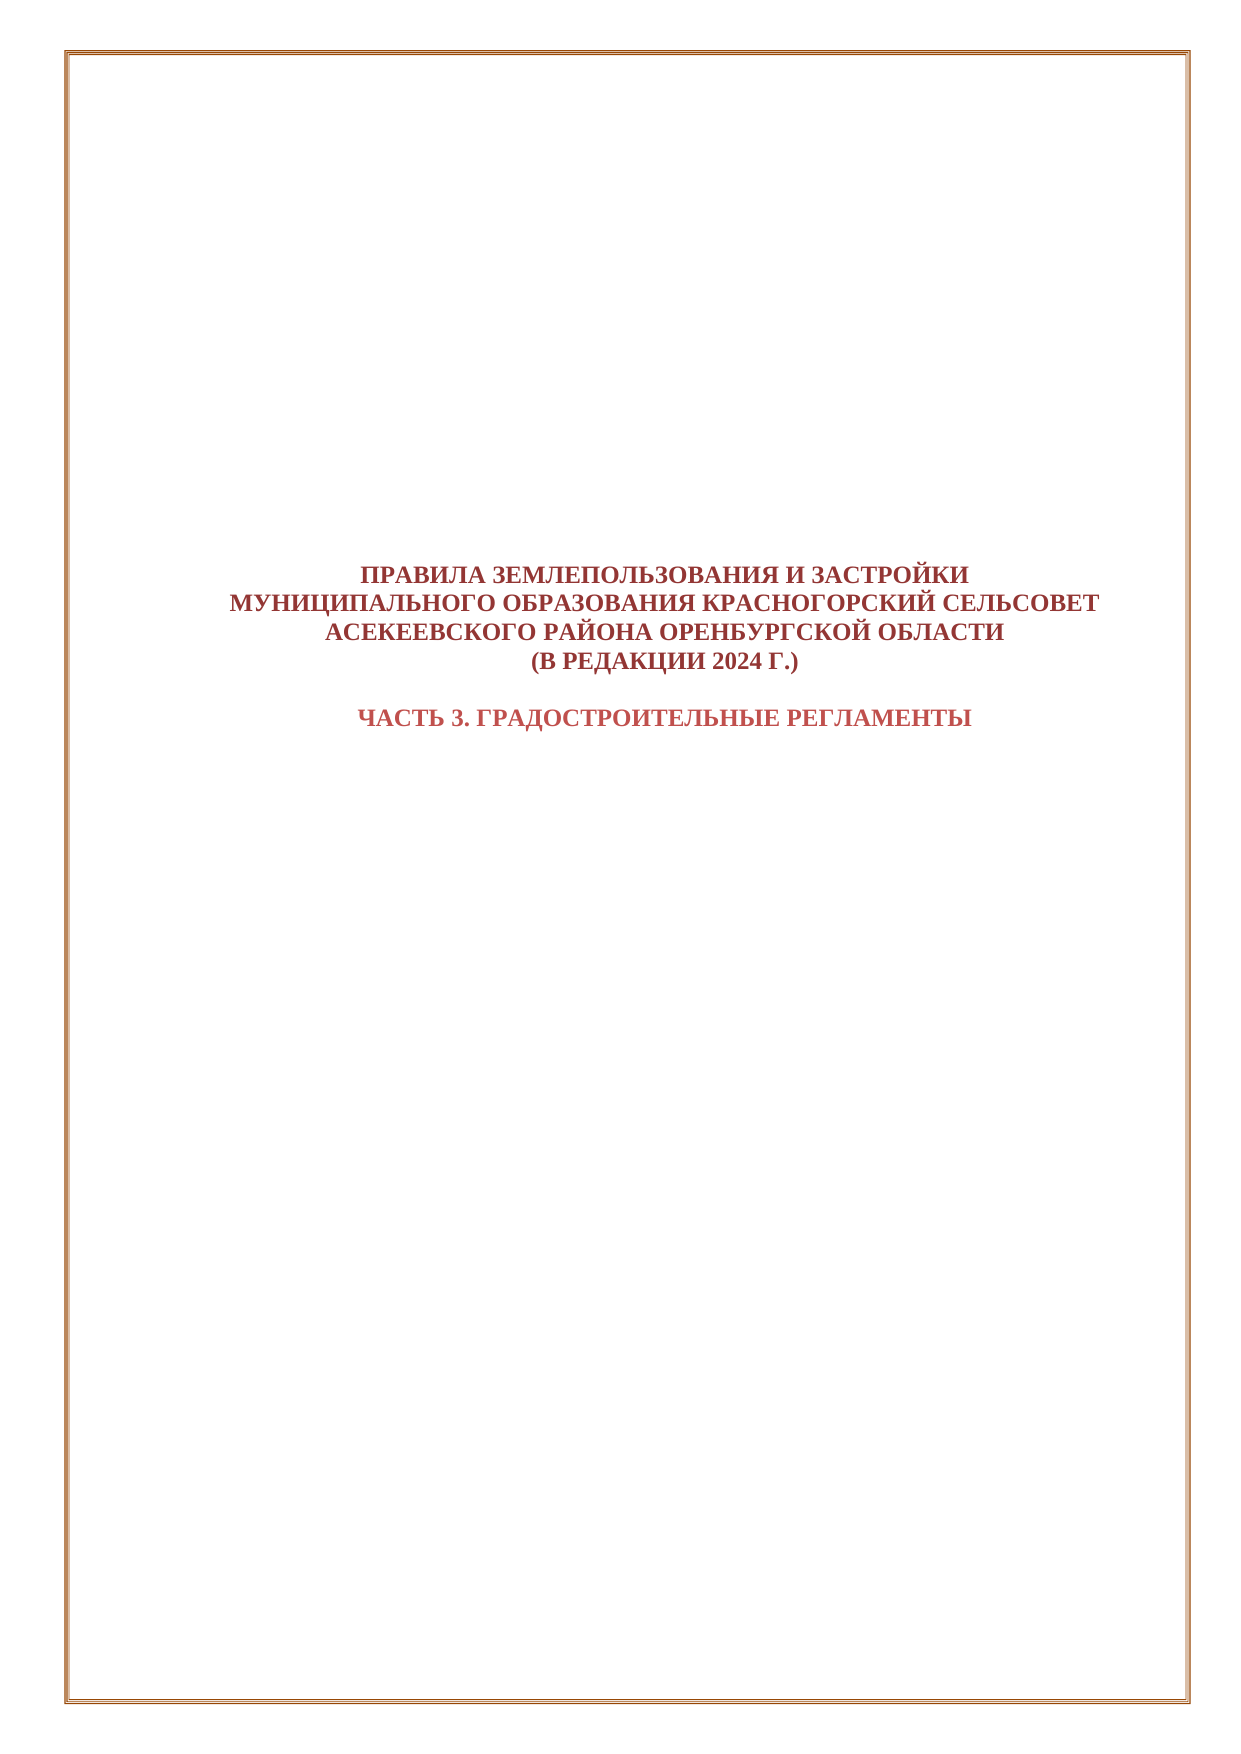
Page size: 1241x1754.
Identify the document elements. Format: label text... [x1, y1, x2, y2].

text ЧАСТЬ 3. ГРАДОСТРОИТЕЛЬНЫЕ РЕГЛАМЕНТЫ [186, 703, 1142, 732]
text (В РЕДАКЦИИ 2024 Г.) [212, 646, 1117, 675]
text МУНИЦИПАЛЬНОГО ОБРАЗОВАНИЯ КРАСНОГОРСКИЙ СЕЛЬСОВЕТ АСЕКЕЕВСКОГО РАЙОНА ОРЕНБУРГСКОЙ ОБЛАСТИ [212, 588, 1116, 646]
text ПРАВИЛА ЗЕМЛЕПОЛЬЗОВАНИЯ И ЗАСТРОЙКИ [212, 560, 1117, 588]
